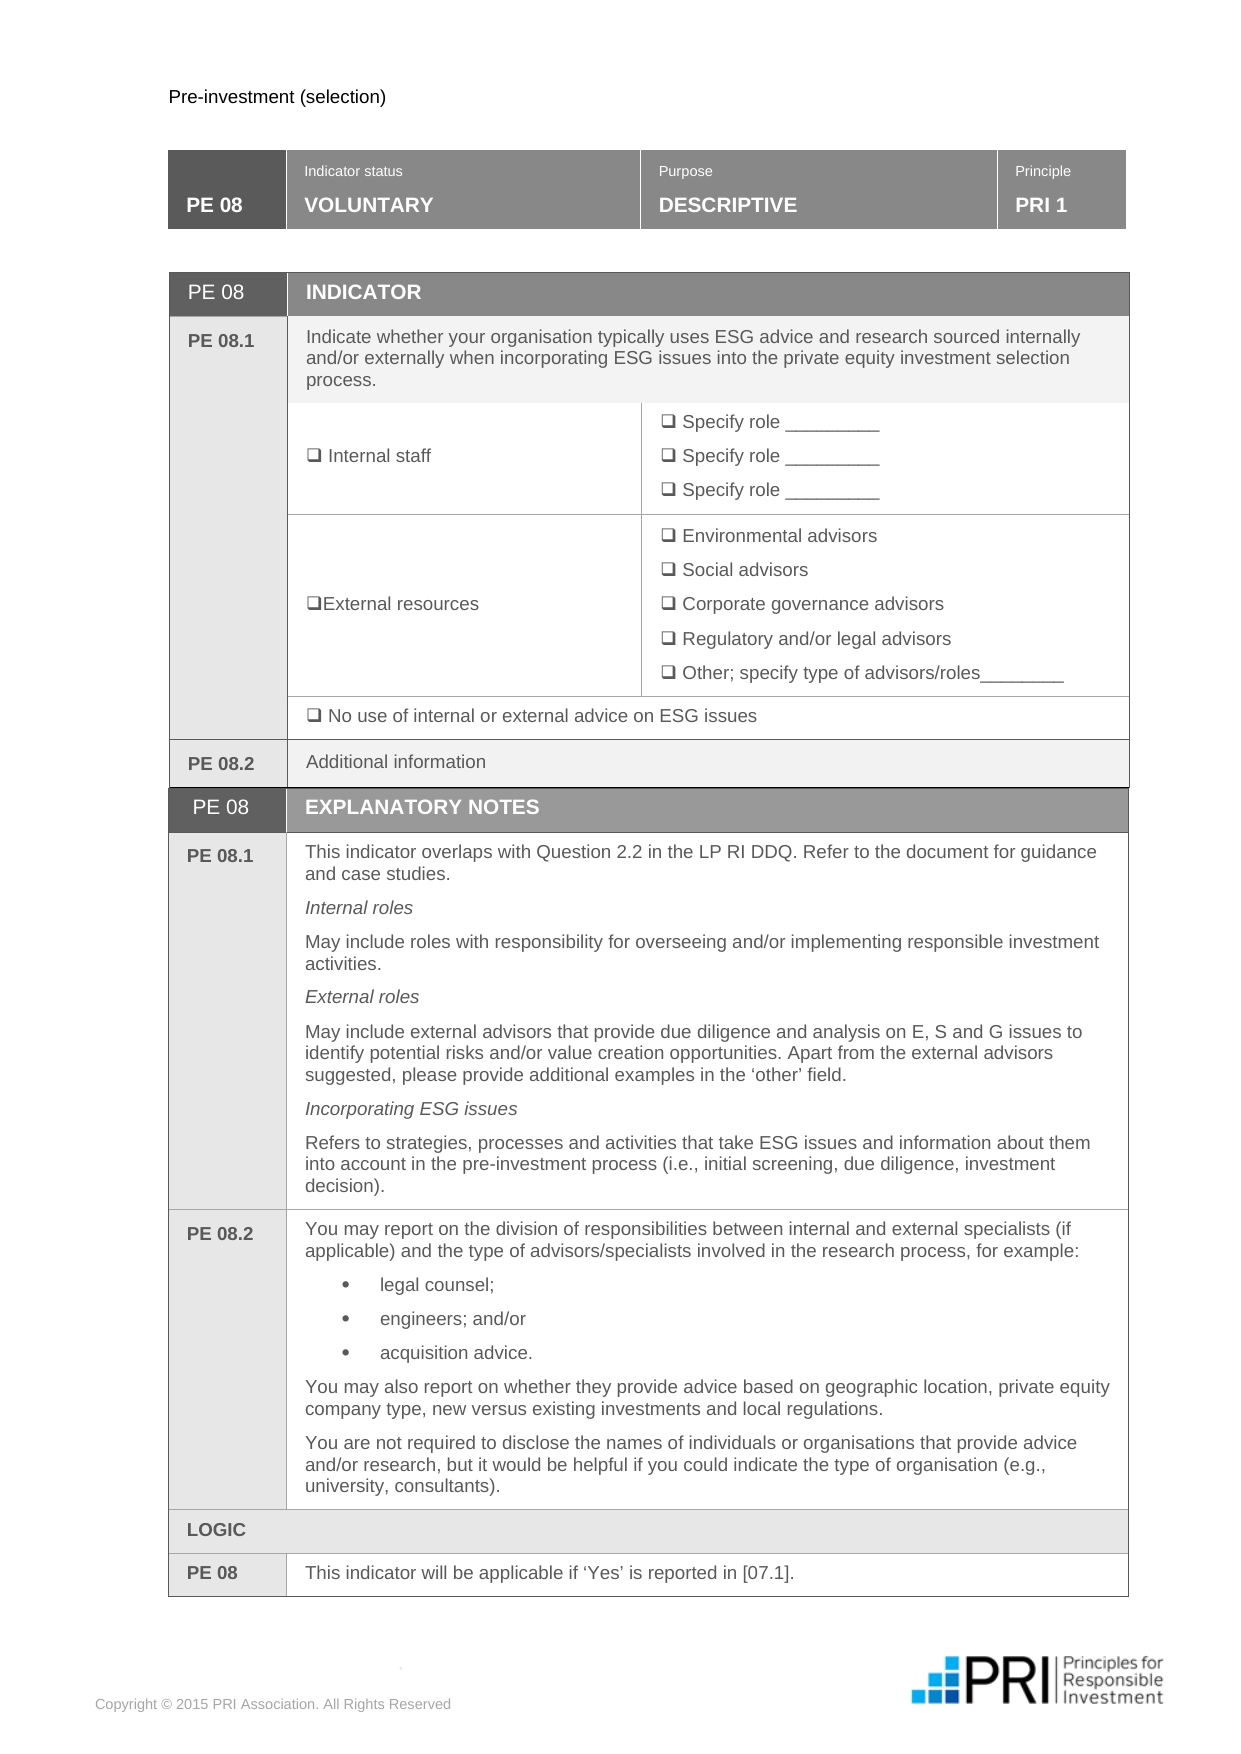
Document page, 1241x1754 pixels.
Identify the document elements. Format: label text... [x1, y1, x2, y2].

table_cell You may report on the division of responsibilities between internal and external specialists (if applicable) and the type of advisors/specialists involved in the research process, for example: legal counsel; engineers; and/or acquisition advice. You may also report on whether they provide advice based on geographic location, private equity company type, new versus existing investments and local regulations. You are not required to disclose the names of individuals or organisations that provide advice and/or research, but it would be helpful if you could indicate the type of organisation (e.g., university, consultants). [287, 1210, 1128, 1509]
table_header PE 08 [169, 789, 286, 832]
table_header Principle [998, 150, 1126, 186]
table_cell LOGIC [169, 1510, 1128, 1553]
picture [0, 1561, 1241, 1754]
table_cell Internal staff [288, 403, 641, 513]
table_cell [170, 403, 287, 739]
table_cell VOLUNTARY [287, 186, 640, 229]
table_cell Additional information [288, 740, 1129, 787]
table_cell This indicator will be applicable if ‘Yes’ is reported in [07.1]. [287, 1554, 1128, 1596]
table_cell This indicator overlaps with Question 2.2 in the LP RI DDQ. Refer to the document for guidance and case studies. Internal roles May include roles with responsibility for overseeing and/or implementing responsible investment activities. External roles May include external advisors that provide due diligence and analysis on E, S and G issues to identify potential risks and/or value creation opportunities. Apart from the external advisors suggested, please provide additional examples in the ‘other’ field. Incorporating ESG issues Refers to strategies, processes and activities that take ESG issues and information about them into account in the pre-investment process (i.e., initial screening, due diligence, investment decision). [287, 833, 1128, 1209]
table_cell No use of internal or external advice on ESG issues [288, 697, 1129, 739]
table_cell PE 08.2 [170, 740, 287, 787]
table_cell Specify role _________ Specify role _________ Specify role _________ [642, 403, 1129, 513]
table_cell PE 08.1 [169, 833, 286, 1209]
table_header [168, 150, 286, 186]
table_header INDICATOR [288, 273, 1129, 316]
table_cell External resources [288, 515, 641, 696]
table_header Indicator status [287, 150, 640, 186]
table_cell DESCRIPTIVE [641, 186, 997, 229]
table_header Purpose [641, 150, 997, 186]
table_cell Environmental advisors Social advisors Corporate governance advisors Regulatory and/or legal advisors Other; specify type of advisors/roles________ [642, 515, 1129, 696]
table_header PE 08 [170, 273, 287, 316]
table_cell PE 08.1 [170, 317, 287, 403]
table_cell PE 08.2 [169, 1210, 286, 1509]
table_cell Indicate whether your organisation typically uses ESG advice and research sourced internally and/or externally when incorporating ESG issues into the private equity investment selection process. [288, 316, 1129, 403]
table_header EXPLANATORY NOTES [287, 789, 1128, 832]
table_cell PE 08 [168, 186, 286, 229]
table_cell PRI 1 [998, 186, 1126, 229]
table_cell PE 08 [169, 1554, 286, 1596]
